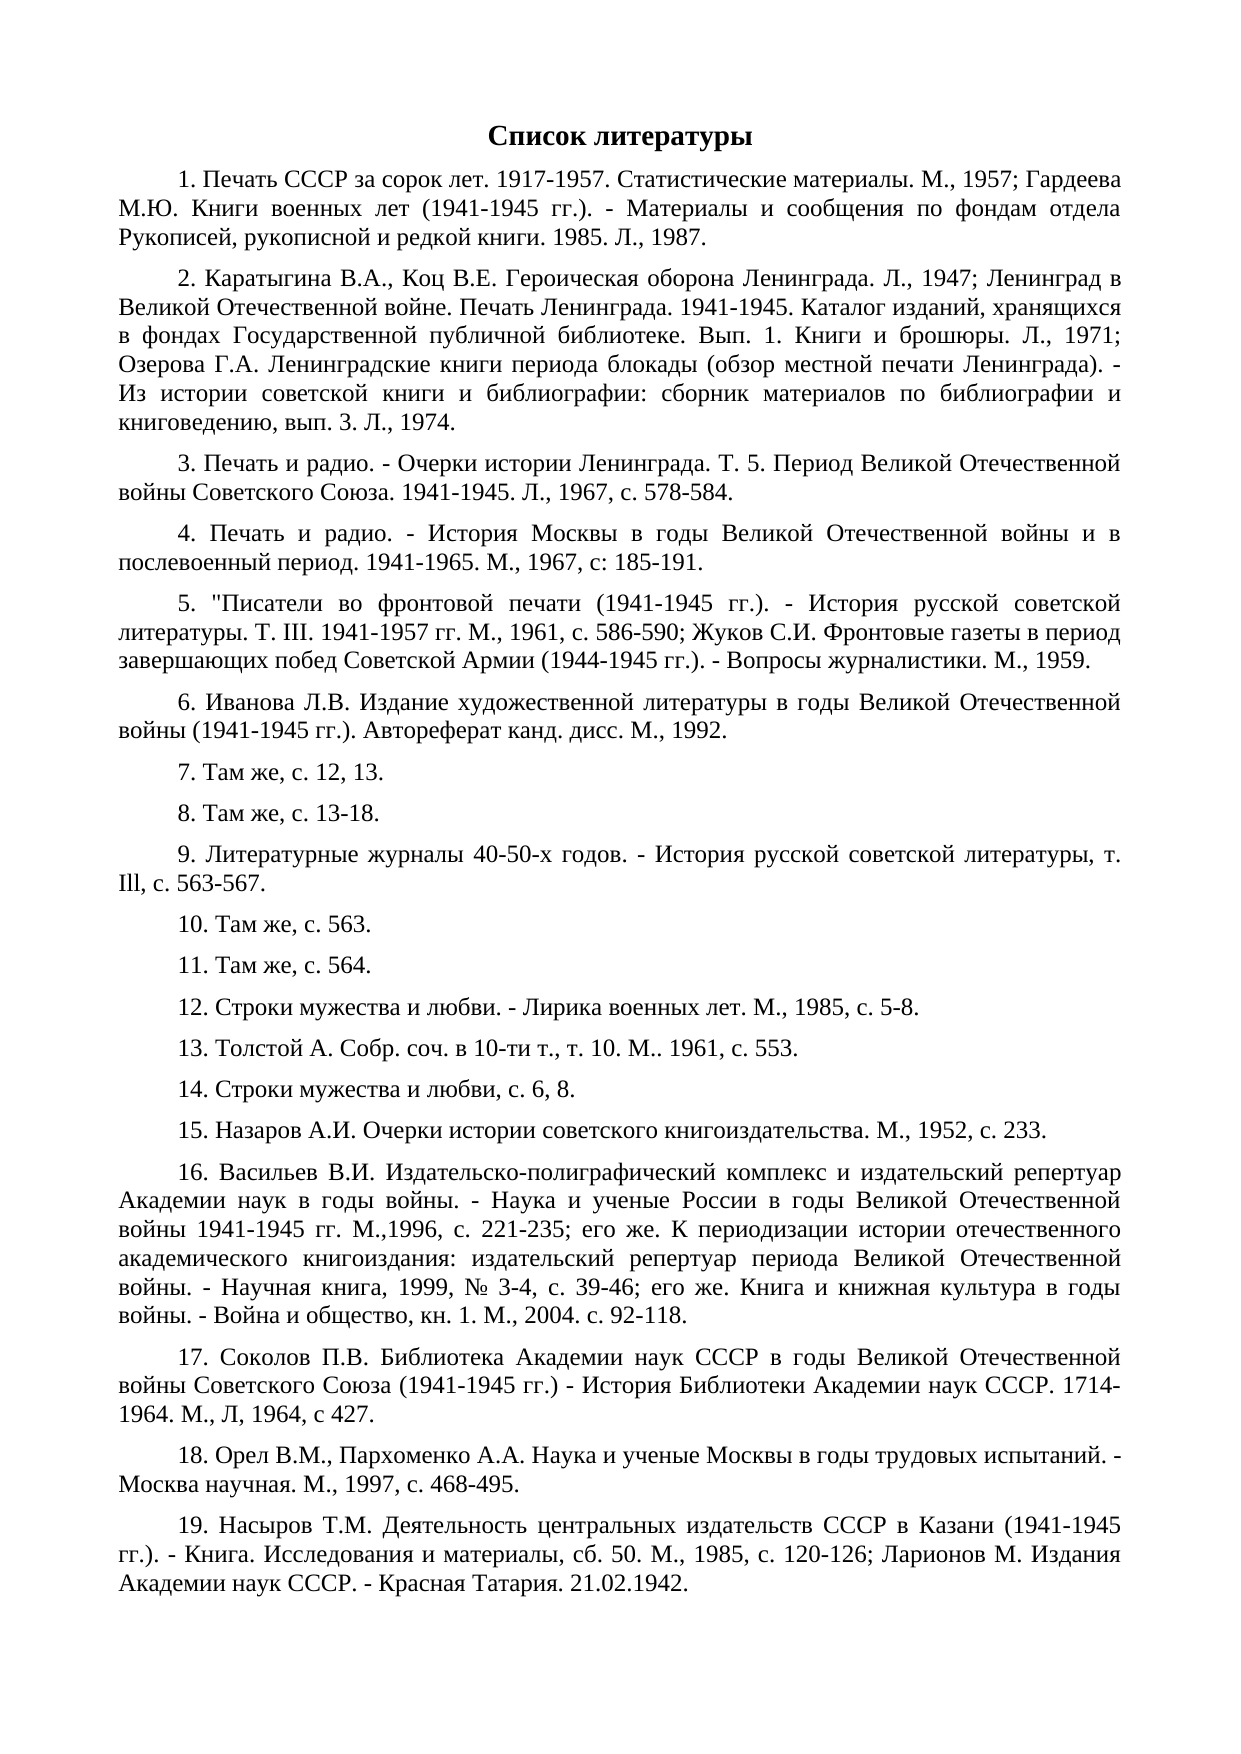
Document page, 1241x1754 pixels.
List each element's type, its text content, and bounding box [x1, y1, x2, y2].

text 11. Там же, с. 564. [118, 950, 1122, 979]
text 16. Васильев В.И. Издательско-полиграфический комплекс и издательский репертуар Академии наук в годы войны. - Наука и ученые России в годы Великой Отечественной войны 1941-1945 гг. М.,1996, с. 221-235; его же. К периодизации истории отечественного академического книгоиздания: издательский репертуар периода Великой Отечественной войны. - Научная книга, 1999, № 3-4, с. 39-46; его же. Книга и книжная культура в годы войны. - Война и общество, кн. 1. М., 2004. с. 92-118. [118, 1157, 1122, 1329]
text 5. "Писатели во фронтовой печати (1941-1945 гг.). - История русской советской литературы. Т. III. 1941-1957 гг. М., 1961, с. 586-590; Жуков С.И. Фронтовые газеты в период завершающих побед Советской Армии (1944-1945 гг.). - Вопросы журналистики. М., 1959. [118, 588, 1122, 674]
text 13. Толстой А. Собр. соч. в 10-ти т., т. 10. М.. 1961, с. 553. [118, 1033, 1122, 1062]
text 12. Строки мужества и любви. - Лирика военных лет. М., 1985, с. 5-8. [118, 992, 1122, 1020]
text Список литературы [118, 118, 1122, 152]
text 15. Назаров А.И. Очерки истории советского книгоиздательства. М., 1952, с. 233. [118, 1115, 1122, 1144]
text 8. Там же, с. 13-18. [118, 798, 1122, 827]
text 6. Иванова Л.В. Издание художественной литературы в годы Великой Отечественной войны (1941-1945 гг.). Автореферат канд. дисс. М., 1992. [118, 687, 1122, 744]
text 17. Соколов П.В. Библиотека Академии наук СССР в годы Великой Отечественной войны Советского Союза (1941-1945 гг.) - История Библиотеки Академии наук СССР. 1714-1964. М., Л, 1964, с 427. [118, 1342, 1122, 1428]
text 10. Там же, с. 563. [118, 909, 1122, 938]
text 4. Печать и радио. - История Москвы в годы Великой Отечественной войны и в послевоенный период. 1941-1965. М., 1967, с: 185-191. [118, 518, 1122, 575]
text 2. Каратыгина В.А., Коц В.Е. Героическая оборона Ленинграда. Л., 1947; Ленинград в Великой Отечественной войне. Печать Ленинграда. 1941-1945. Каталог изданий, хранящихся в фондах Государственной публичной библиотеке. Вып. 1. Книги и брошюры. Л., 1971; Озерова Г.А. Ленинградские книги периода блокады (обзор местной печати Ленинграда). - Из истории советской книги и библиографии: сборник материалов по библиографии и книговедению, вып. 3. Л., 1974. [118, 263, 1122, 435]
text 3. Печать и радио. - Очерки истории Ленинграда. Т. 5. Период Великой Отечественной войны Советского Союза. 1941-1945. Л., 1967, с. 578-584. [118, 448, 1122, 505]
text 18. Орел В.М., Пархоменко А.А. Наука и ученые Москвы в годы трудовых испытаний. - Москва научная. М., 1997, с. 468-495. [118, 1440, 1122, 1498]
text 1. Печать СССР за сорок лет. 1917-1957. Статистические материалы. М., 1957; Гардеева М.Ю. Книги военных лет (1941-1945 гг.). - Материалы и сообщения по фондам отдела Рукописей, рукописной и редкой книги. 1985. Л., 1987. [118, 164, 1122, 250]
text 14. Строки мужества и любви, с. 6, 8. [118, 1074, 1122, 1103]
text 7. Там же, с. 12, 13. [118, 757, 1122, 785]
text 19. Насыров Т.М. Деятельность центральных издательств СССР в Казани (1941-1945 гг.). - Книга. Исследования и материалы, сб. 50. М., 1985, с. 120-126; Ларионов М. Издания Академии наук СССР. - Красная Татария. 21.02.1942. [118, 1510, 1122, 1597]
text 9. Литературные журналы 40-50-х годов. - История русской советской литературы, т. Ill, с. 563-567. [118, 839, 1122, 897]
